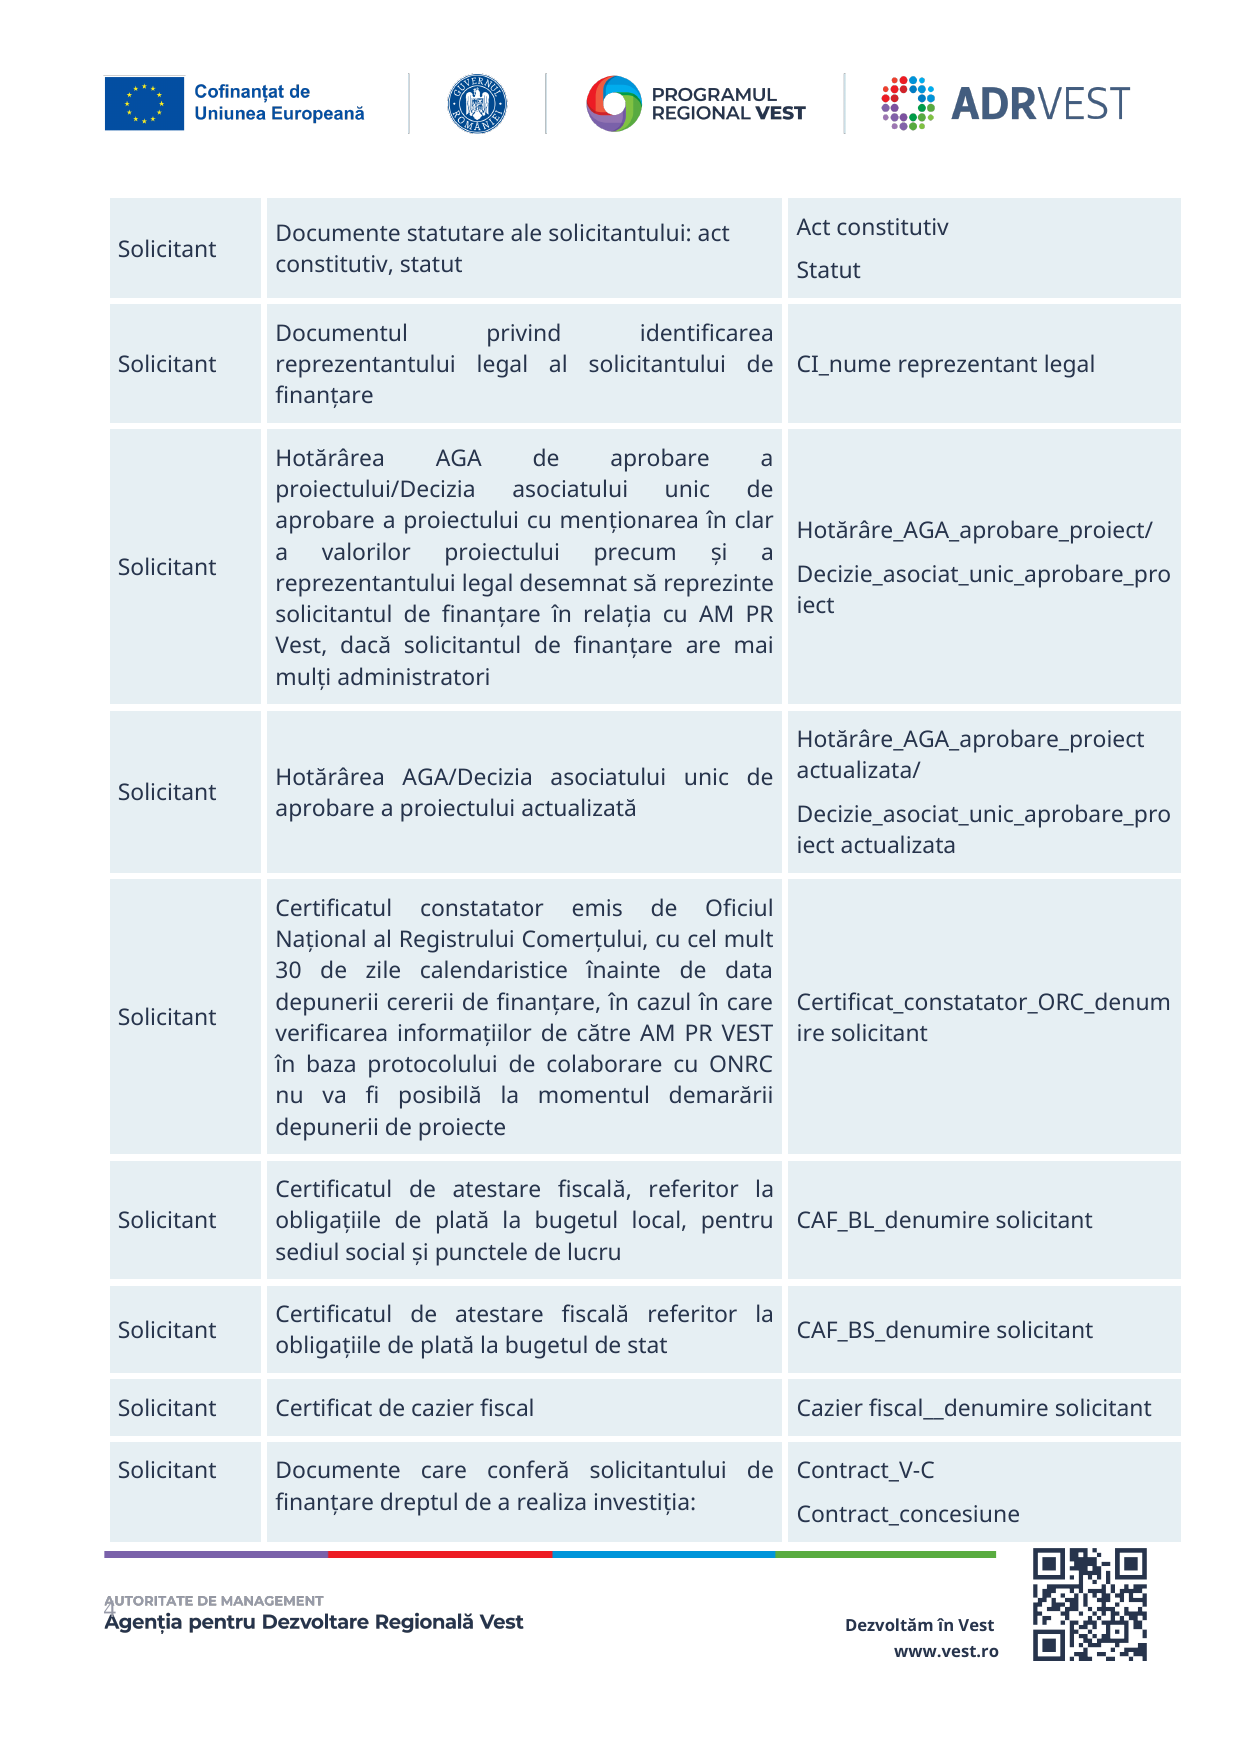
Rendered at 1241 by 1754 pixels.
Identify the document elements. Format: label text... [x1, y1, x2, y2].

table_cell CAF_BL_denumire solicitant [788, 1161, 1181, 1279]
table_cell Solicitant [110, 711, 261, 873]
table_cell CAF_BS_denumire solicitant [788, 1286, 1181, 1373]
table_cell Solicitant [110, 1379, 261, 1436]
table_cell Solicitant [110, 879, 261, 1154]
picture [1025, 1548, 1156, 1670]
table_cell Solicitant [110, 1442, 261, 1542]
table_cell Solicitant [110, 304, 261, 423]
table_cell Certificatul constatator emis de Oficiul Național al Registrului Comerţului, cu cel mult 30 de zile calendaristice înainte de data depunerii cererii de finanțare, în cazul în care verificarea informațiilor de către AM PR VEST în baza protocolului de colaborare cu ONRC nu va fi posibilă la momentul demarării depunerii de proiecte [267, 879, 782, 1154]
table_cell Solicitant [110, 1161, 261, 1279]
table_cell Act constitutiv Statut [788, 198, 1181, 298]
table_cell Solicitant [110, 1286, 261, 1373]
table_cell Contract_V-C Contract_concesiune Contract_ superficie Contract_comodat Contract_închiriere Contract_donație [788, 1442, 1181, 1542]
table_cell Certificat_constatator_ORC_denumire solicitant [788, 879, 1181, 1154]
table_cell Solicitant [110, 429, 261, 704]
table_cell Certificatul de atestare fiscală, referitor la obligațiile de plată la bugetul local, pentru sediul social și punctele de lucru [267, 1161, 782, 1279]
table_cell CI_nume reprezentant legal [788, 304, 1181, 423]
table_cell Cazier fiscal__denumire solicitant [788, 1379, 1181, 1436]
table_cell Certificat de cazier fiscal [267, 1379, 782, 1436]
table_cell Hotărârea AGA/Decizia asociatului unic de aprobare a proiectului actualizată [267, 711, 782, 873]
table_cell Documente statutare ale solicitantului: act constitutiv, statut [267, 198, 782, 298]
table_cell Hotărâre_AGA_aprobare_proiect actualizata/ Decizie_asociat_unic_aprobare_proiect actualizata [788, 711, 1181, 873]
table_cell Hotărâre_AGA_aprobare_proiect/ Decizie_asociat_unic_aprobare_proiect [788, 429, 1181, 704]
table_cell Hotărârea AGA de aprobare a proiectului/Decizia asociatului unic de aprobare a proiectului cu menționarea în clar a valorilor proiectului precum și a reprezentantului legal desemnat să reprezinte solicitantul de finanțare în relația cu AM PR Vest, dacă solicitantul de finanțare are mai mulți administratori [267, 429, 782, 704]
table_cell Documentul privind identificarea reprezentantului legal al solicitantului de finanțare [267, 304, 782, 423]
table_cell Certificatul de atestare fiscală referitor la obligațiile de plată la bugetul de stat [267, 1286, 782, 1373]
table_cell Solicitant [110, 198, 261, 298]
picture [103, 73, 1131, 134]
